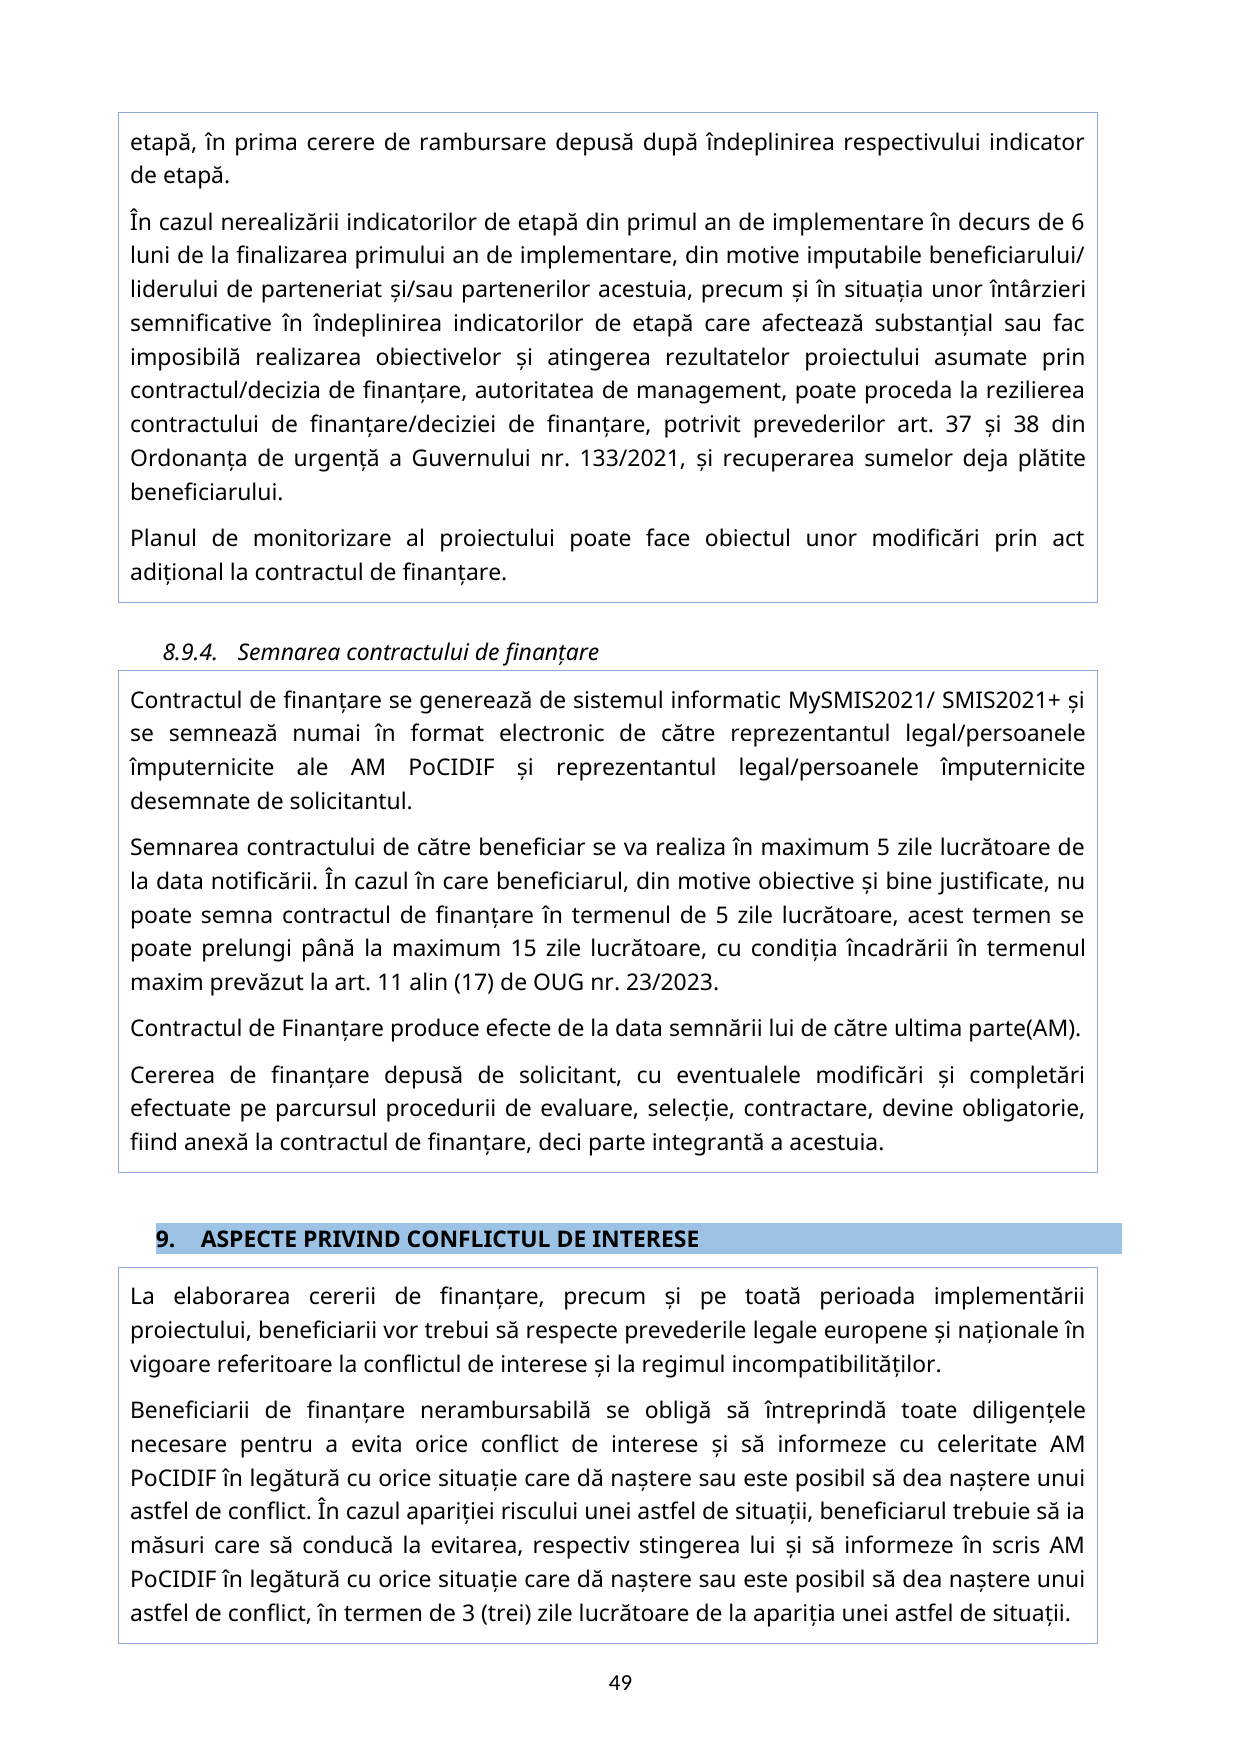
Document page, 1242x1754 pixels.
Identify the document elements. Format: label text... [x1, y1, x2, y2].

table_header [119, 1268, 1097, 1642]
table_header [119, 113, 1097, 602]
subtitle ASPECTE PRIVIND CONFLICTUL DE INTERESE [156, 1223, 1122, 1254]
list Semnarea contractului de finanțare [162, 636, 1122, 668]
table_header Contractul de finanțare se generează de sistemul informatic MySMIS2021/ SMIS2021+ și se semnează numai în format electronic de către reprezentantul legal/persoanele împuternicite ale AM PoCIDIF și reprezentantul legal/persoanele împuternicite desemnate de solicitantul. Semnarea contractului de către beneficiar se va realiza în maximum 5 zile lucrătoare de la data notificării. În cazul în care beneficiarul, din motive obiective și bine justificate, nu poate semna contractul de finanţare în termenul de 5 zile lucrătoare, acest termen se poate prelungi până la maximum 15 zile lucrătoare, cu condiția încadrării în termenul maxim prevăzut la art. 11 alin (17) de OUG nr. 23/2023. Contractul de Finanțare produce efecte de la data semnării lui de către ultima parte(AM). Cererea de finanțare depusă de solicitant, cu eventualele modificări și completări efectuate pe parcursul procedurii de evaluare, selecție, contractare, devine obligatorie, fiind anexă la contractul de finanțare, deci parte integrantă a acestuia. [119, 671, 1097, 1172]
